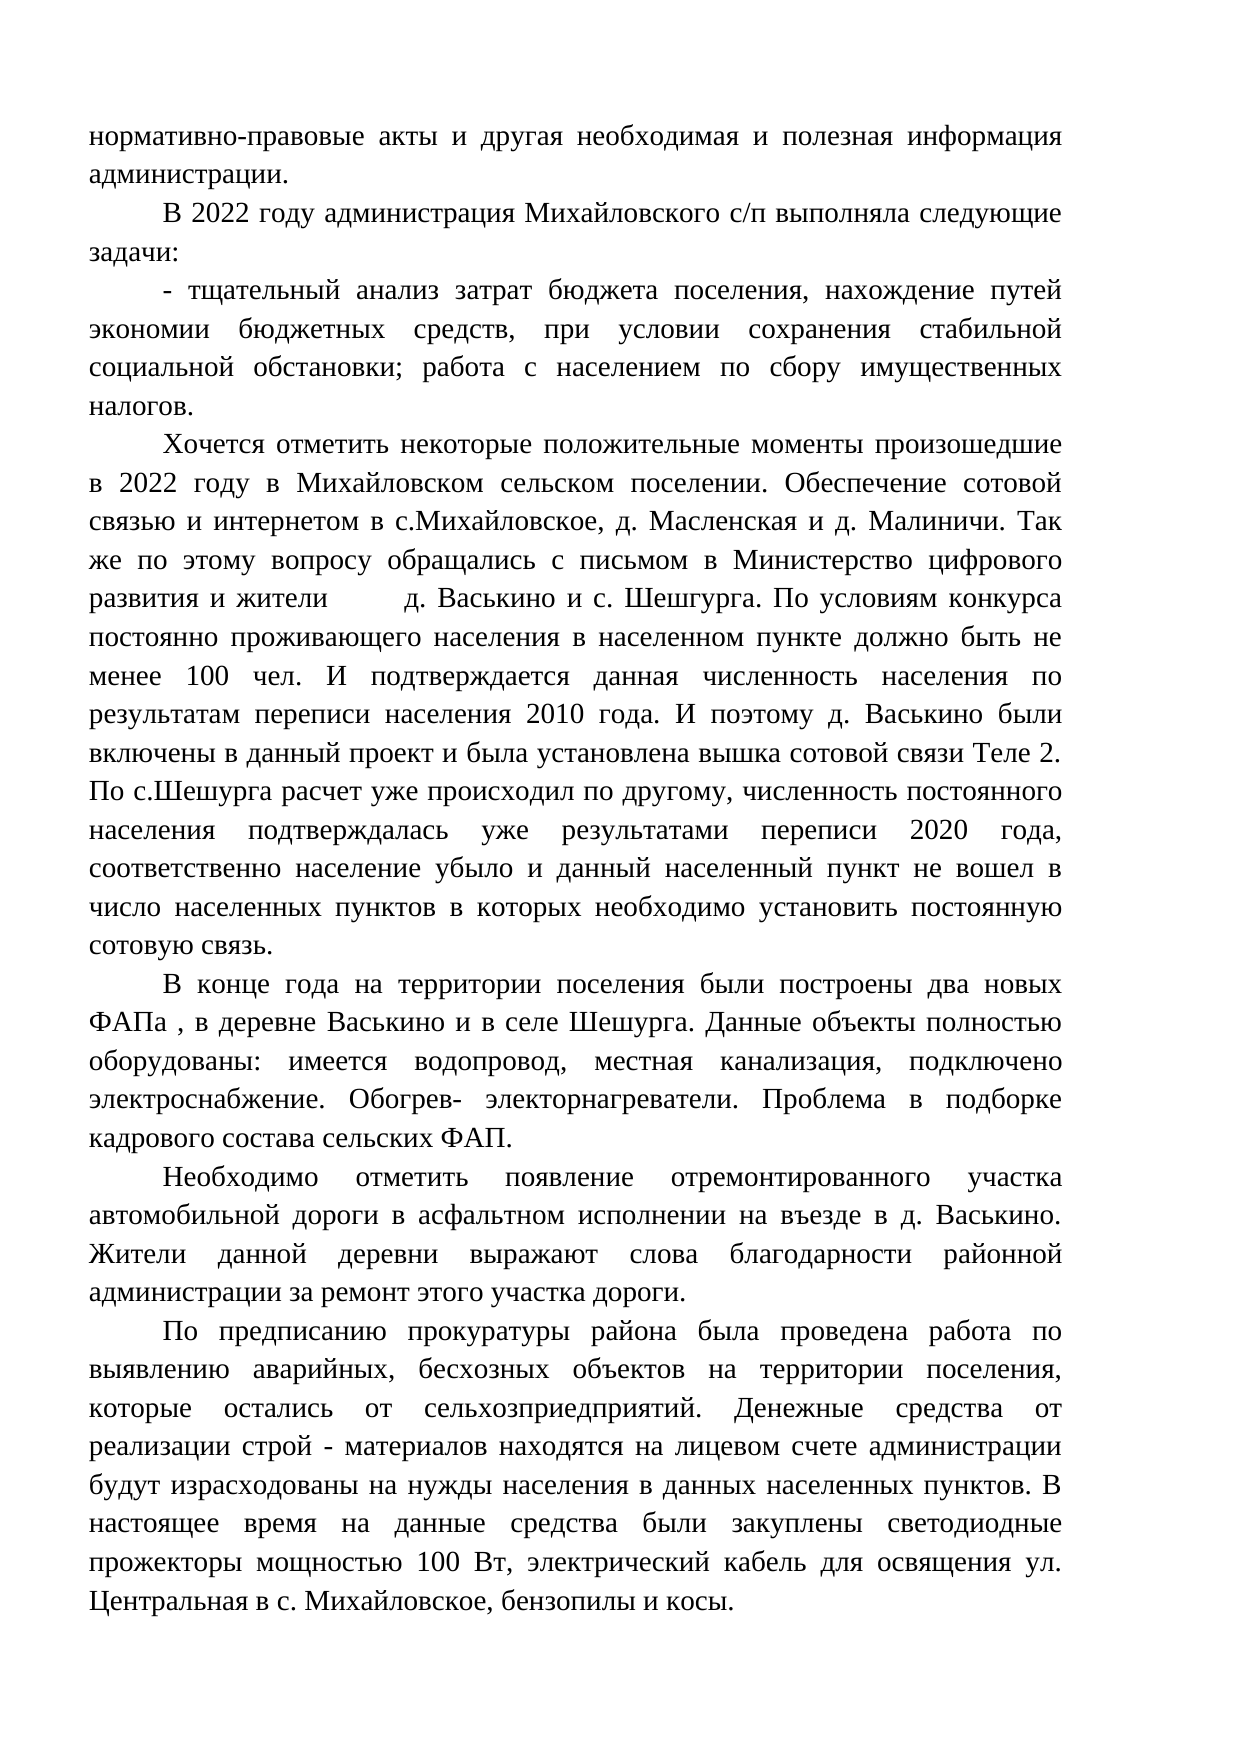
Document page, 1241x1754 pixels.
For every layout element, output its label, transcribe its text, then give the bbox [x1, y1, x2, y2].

text - тщательный анализ затрат бюджета поселения, нахождение путей экономии бюджетных средств, при условии сохранения стабильной социальной обстановки; работа с населением по сбору имущественных налогов. [89, 272, 1063, 421]
text По предписанию прокуратуры района была проведена работа по выявлению аварийных, бесхозных объектов на территории поселения, которые остались от сельхозприедприятий. Денежные средства от реализации строй - материалов находятся на лицевом счете администрации будут израсходованы на нужды населения в данных населенных пунктов. В настоящее время на данные средства были закуплены светодиодные прожекторы мощностью 100 Вт, электрический кабель для освящения ул. Центральная в с. Михайловское, бензопилы и косы. [89, 1313, 1063, 1616]
text В 2022 году администрация Михайловского с/п выполняла следующие задачи: [89, 195, 1063, 267]
text Необходимо отметить появление отремонтированного участка автомобильной дороги в асфальтном исполнении на въезде в д. Васькино. Жители данной деревни выражают слова благодарности районной администрации за ремонт этого участка дороги. [89, 1159, 1063, 1308]
text В конце года на территории поселения были построены два новых ФАПа , в деревне Васькино и в селе Шешурга. Данные объекты полностью оборудованы: имеется водопровод, местная канализация, подключено электроснабжение. Обогрев- электорнагреватели. Проблема в подборке кадрового состава сельских ФАП. [89, 966, 1063, 1154]
text Хочется отметить некоторые положительные моменты произошедшие в 2022 году в Михайловском сельском поселении. Обеспечение сотовой связью и интернетом в с.Михайловское, д. Масленская и д. Малиничи. Так же по этому вопросу обращались с письмом в Министерство цифрового развития и жители д. Васькино и с. Шешгурга. По условиям конкурса постоянно проживающего населения в населенном пункте должно быть не менее 100 чел. И подтверждается данная численность населения по результатам переписи населения 2010 года. И поэтому д. Васькино были включены в данный проект и была установлена вышка сотовой связи Теле 2. По с.Шешурга расчет уже происходил по другому, численность постоянного населения подтверждалась уже результатами переписи 2020 года, соответственно население убыло и данный населенный пункт не вошел в число населенных пунктов в которых необходимо установить постоянную сотовую связь. [89, 426, 1063, 961]
